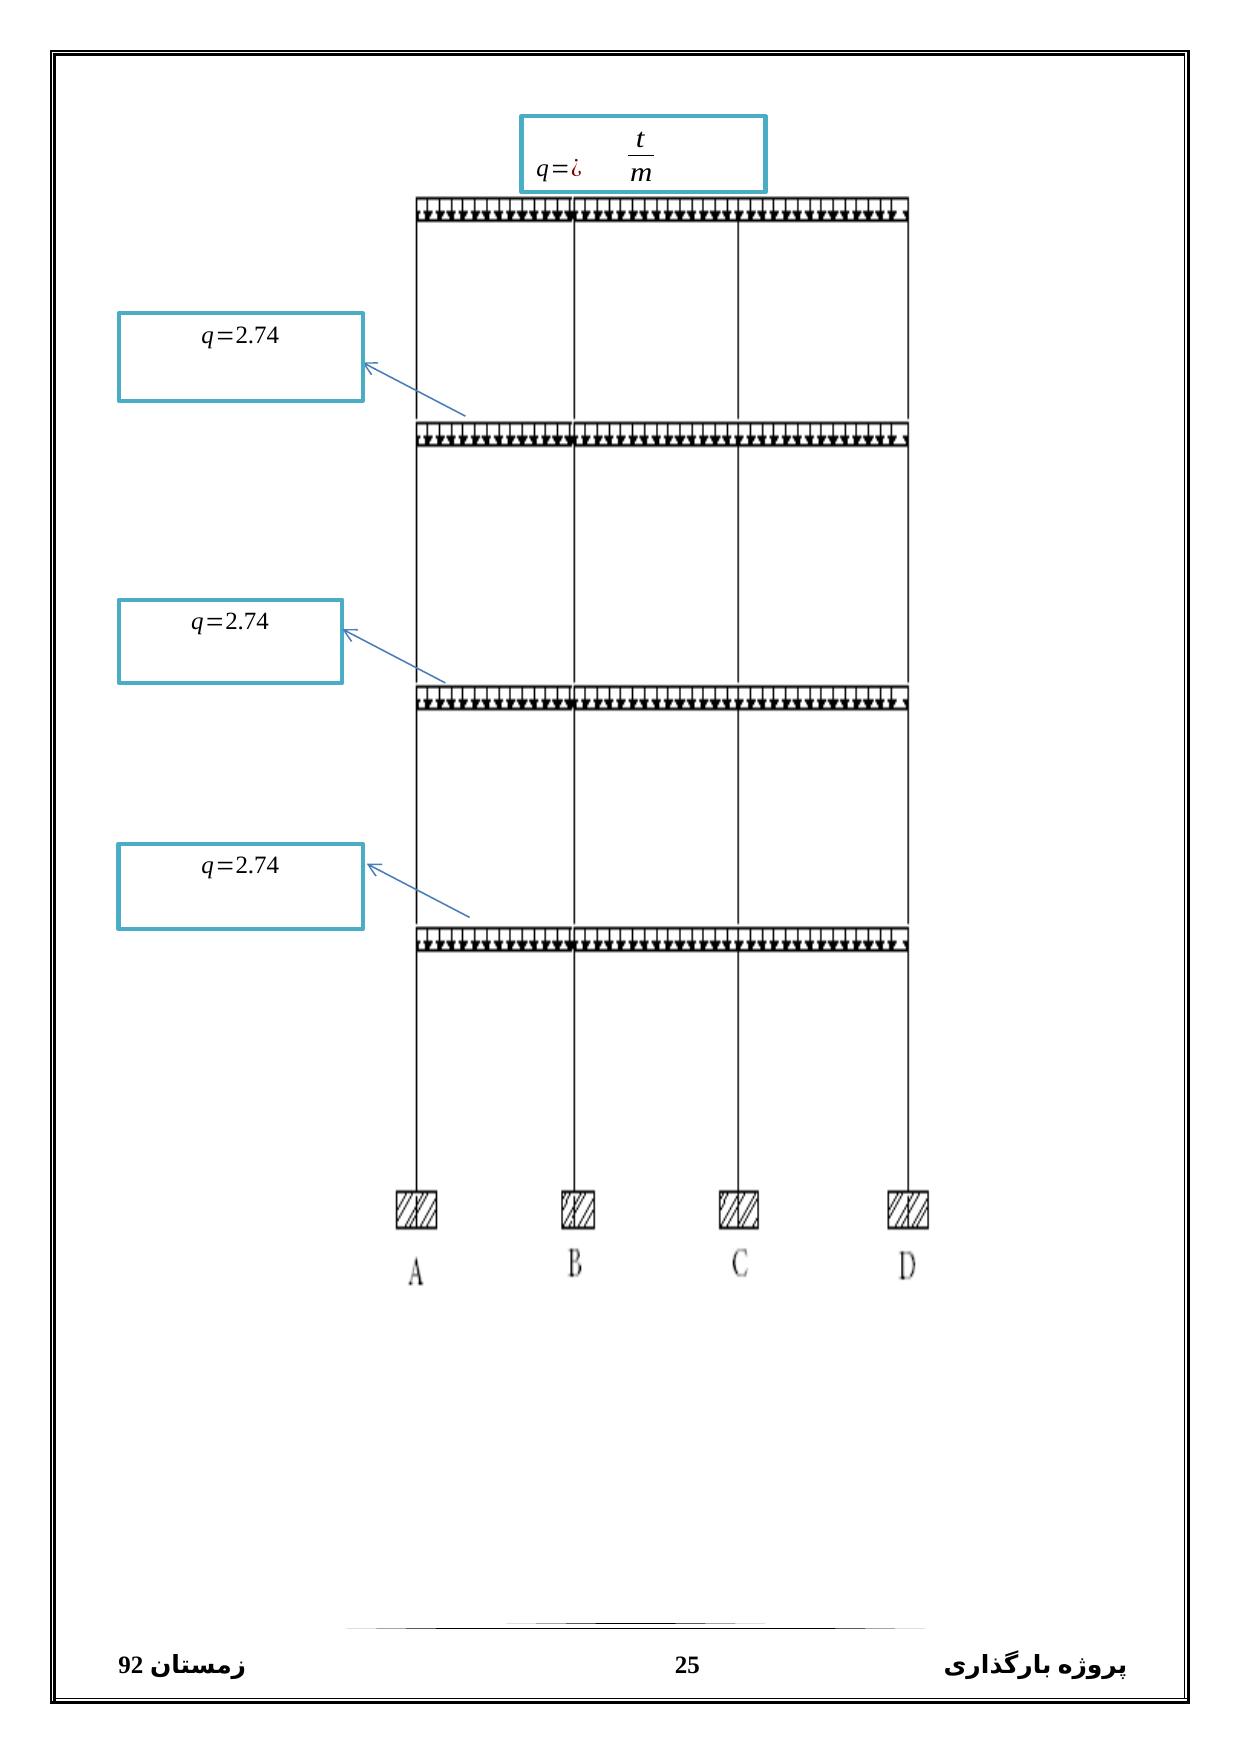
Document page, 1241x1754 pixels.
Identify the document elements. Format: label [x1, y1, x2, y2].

picture [118, 103, 1182, 1302]
